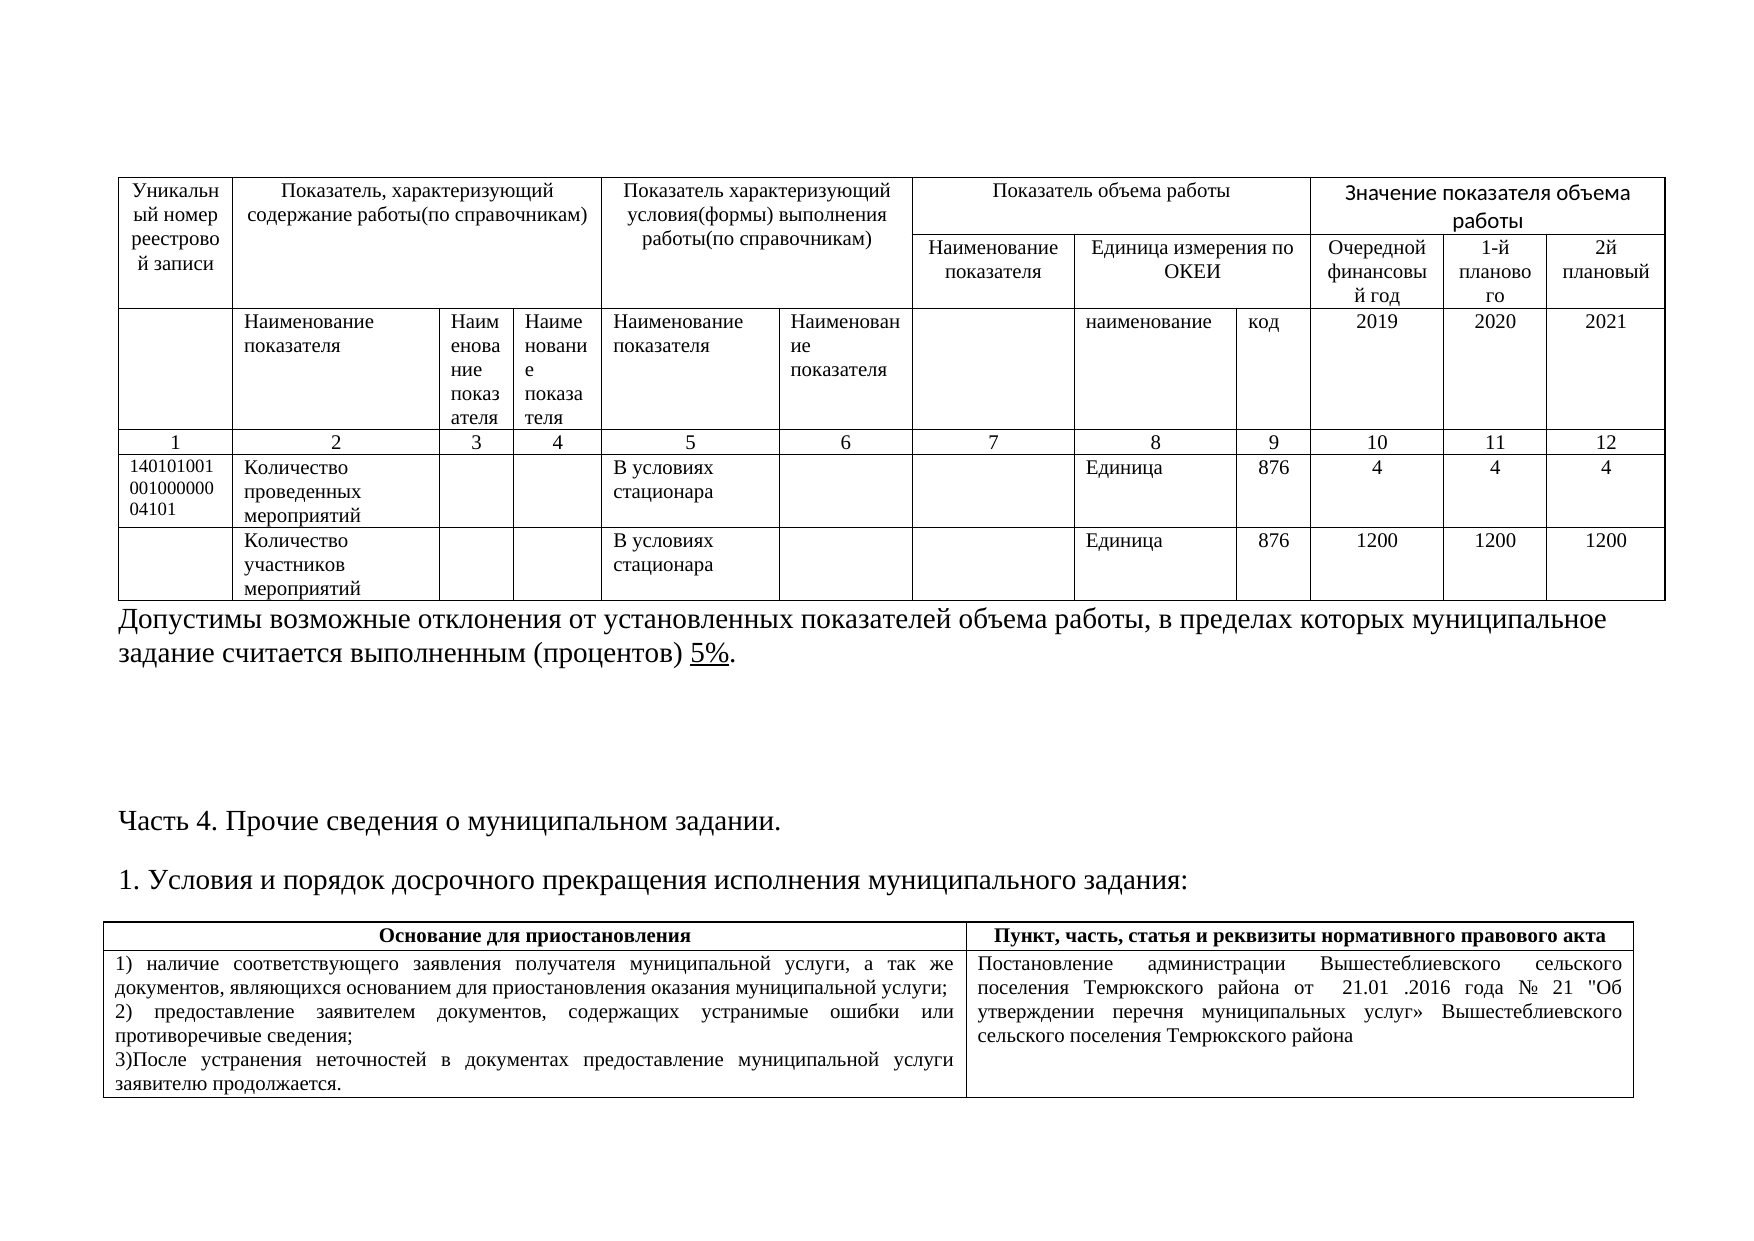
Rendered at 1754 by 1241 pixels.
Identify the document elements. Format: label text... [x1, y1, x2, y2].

table_cell 4 [1547, 455, 1664, 527]
table_cell [119, 528, 232, 600]
table_header Показатель характеризующий условия(формы) выполнения работы(по справочникам) [602, 178, 912, 307]
table_cell Единица [1075, 455, 1236, 527]
table_cell [913, 455, 1074, 527]
table_cell Очередной финансовый год [1311, 235, 1443, 307]
text Часть 4. Прочие сведения о муниципальном задании. [118, 803, 1695, 836]
table_cell наименование [1075, 309, 1236, 429]
table_cell Единица измерения по ОКЕИ [1075, 235, 1310, 307]
table_cell Наименование показателя [913, 235, 1074, 307]
table_cell 4 [514, 430, 601, 454]
table_cell 10 [1311, 430, 1443, 454]
table_cell 3 [440, 430, 513, 454]
text Допустимы возможные отклонения от установленных показателей объема работы, в пределах которых муниципальное задание считается выполненным (процентов) 5%. [118, 601, 1695, 668]
table_cell 876 [1237, 455, 1310, 527]
table_cell 7 [913, 430, 1074, 454]
table_cell Количество участников мероприятий [233, 528, 439, 600]
table_header Основание для приостановления [104, 923, 966, 950]
table_cell Количество проведенных мероприятий [233, 455, 439, 527]
table_cell 11 [1444, 430, 1546, 454]
table_cell [780, 528, 912, 600]
table_cell 2020 [1444, 309, 1546, 429]
table_cell 1 [119, 430, 232, 454]
table_cell [119, 309, 232, 429]
table_cell 2й плановый [1547, 235, 1664, 307]
table_cell 8 [1075, 430, 1236, 454]
table_cell [780, 455, 912, 527]
table_cell Единица [1075, 528, 1236, 600]
table_header Значение показателя объема работы [1311, 178, 1664, 234]
table_cell 2 [233, 430, 439, 454]
table_cell [440, 455, 513, 527]
table_cell 9 [1237, 430, 1310, 454]
table_cell 1-й планового [1444, 235, 1546, 307]
text 1. Условия и порядок досрочного прекращения исполнения муниципального задания: [118, 862, 1695, 896]
table_cell Наименование показателя [780, 309, 912, 429]
table_cell [913, 309, 1074, 429]
table_cell 876 [1237, 528, 1310, 600]
table_cell 14010100100100000004101 [119, 455, 232, 527]
table_cell В условиях стационара [602, 528, 779, 600]
table_cell 4 [1311, 455, 1443, 527]
table_cell [440, 528, 513, 600]
table_cell В условиях стационара [602, 455, 779, 527]
table_cell Наименование показателя [602, 309, 779, 429]
table_header Уникальный номер реестровой записи [119, 178, 232, 307]
table_cell 1200 [1444, 528, 1546, 600]
table_cell 4 [1444, 455, 1546, 527]
table_header Показатель объема работы [913, 178, 1310, 234]
table_cell Постановление администрации Вышестеблиевского сельского поселения Темрюкского района от 21.01 .2016 года № 21 "Об утверждении перечня муниципальных услуг» Вышестеблиевского сельского поселения Темрюкского района [967, 951, 1633, 1097]
table_cell 6 [780, 430, 912, 454]
table_cell 5 [602, 430, 779, 454]
table_cell 1200 [1311, 528, 1443, 600]
table_cell Наименование показателя [514, 309, 601, 429]
table_cell код [1237, 309, 1310, 429]
table_cell 1200 [1547, 528, 1664, 600]
table_cell Наименование показателя [233, 309, 439, 429]
table_cell [514, 528, 601, 600]
table_cell 12 [1547, 430, 1664, 454]
table_cell 1) наличие соответствующего заявления получателя муниципальной услуги, а так же документов, являющихся основанием для приостановления оказания муниципальной услуги; 2) предоставление заявителем документов, содержащих устранимые ошибки или противоречивые сведения; 3)После устранения неточностей в документах предоставление муниципальной услуги заявителю продолжается. [104, 951, 966, 1097]
table_cell [514, 455, 601, 527]
table_header Показатель, характеризующий содержание работы(по справочникам) [233, 178, 601, 307]
table_cell 2021 [1547, 309, 1664, 429]
table_cell 2019 [1311, 309, 1443, 429]
table_cell [913, 528, 1074, 600]
table_cell Наименование показателя [440, 309, 513, 429]
table_header Пункт, часть, статья и реквизиты нормативного правового акта [967, 923, 1633, 950]
